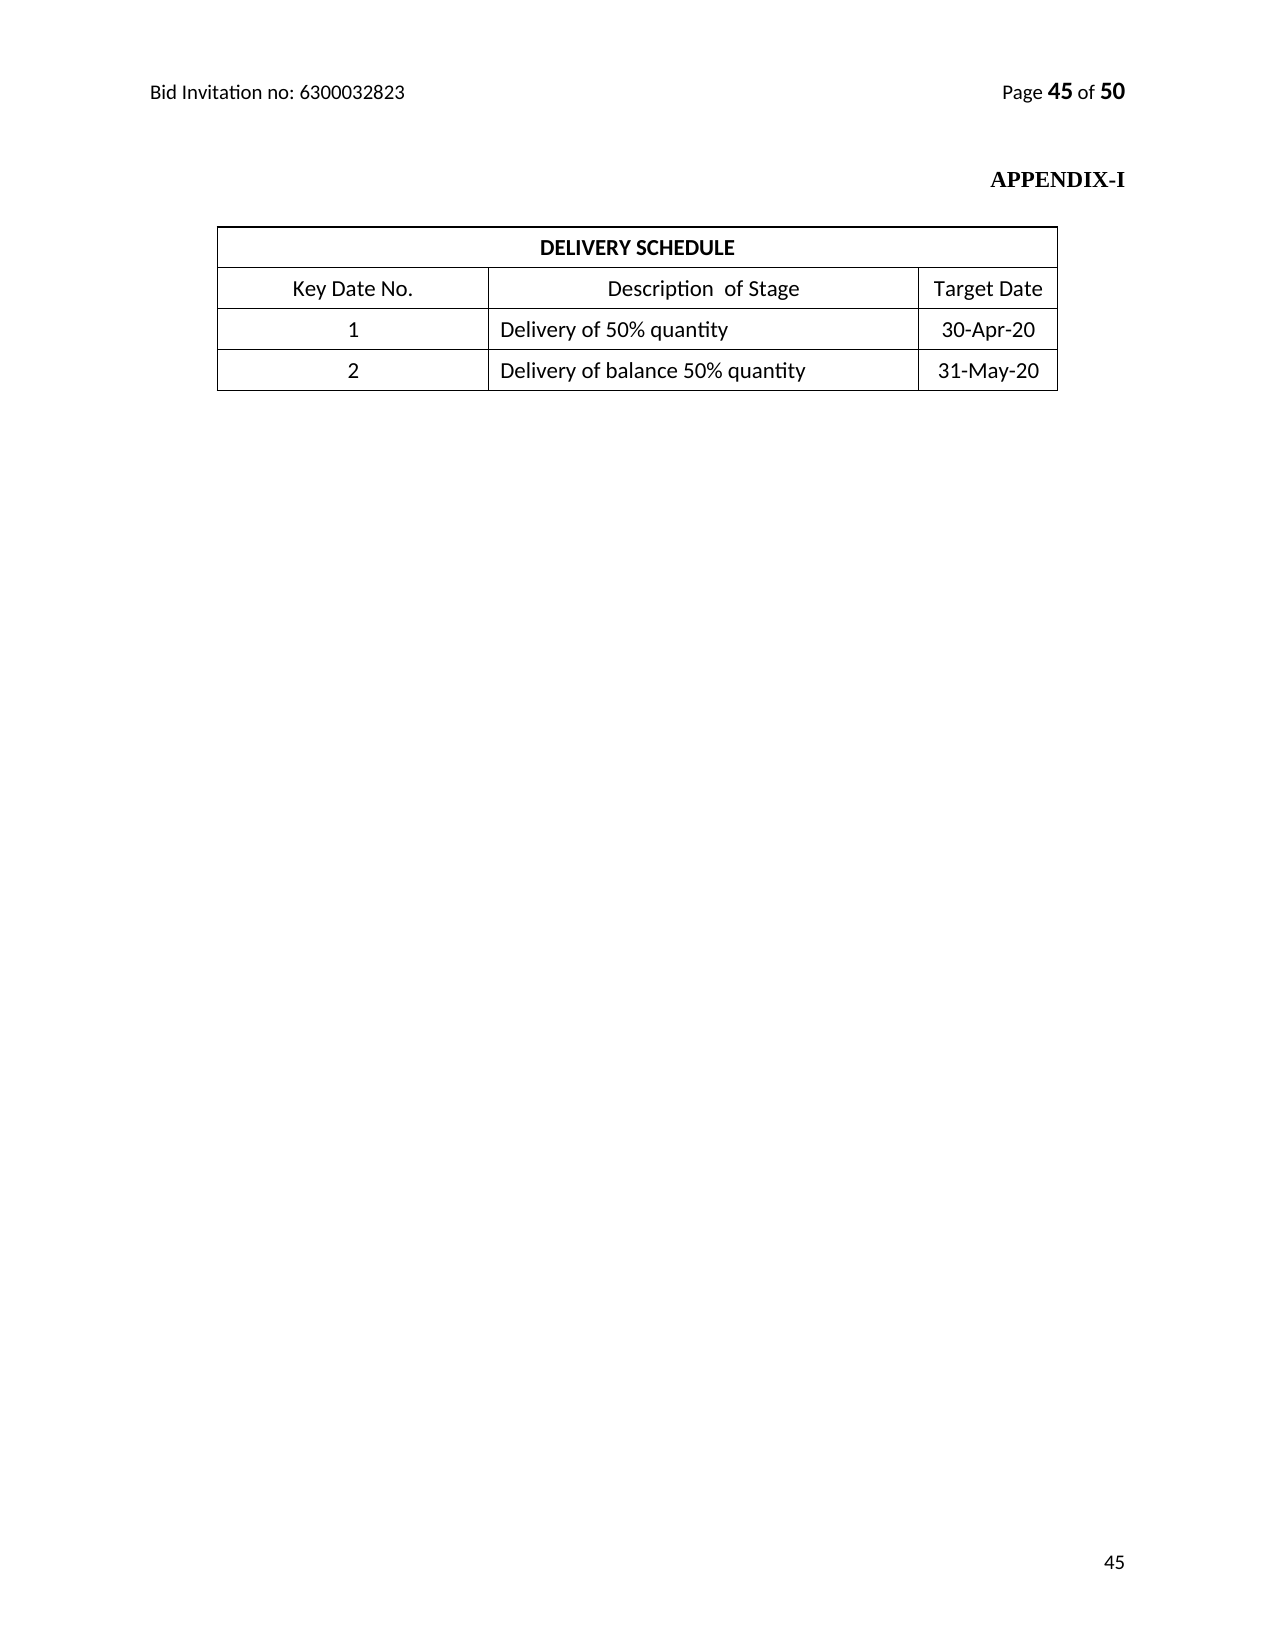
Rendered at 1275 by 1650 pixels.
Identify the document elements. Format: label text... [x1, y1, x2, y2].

table_cell Description of Stage [489, 268, 918, 308]
table_cell 30-Apr-20 [919, 309, 1057, 349]
text APPENDIX-I [150, 166, 1125, 192]
table_cell Target Date [919, 268, 1057, 308]
table_cell Delivery of balance 50% quantity [489, 350, 918, 390]
table_header DELIVERY SCHEDULE [218, 228, 1057, 267]
table_cell Key Date No. [218, 268, 488, 308]
table_cell 1 [218, 309, 488, 349]
table_cell 2 [218, 350, 488, 390]
table_cell 31-May-20 [919, 350, 1057, 390]
table_cell Delivery of 50% quantity [489, 309, 918, 349]
